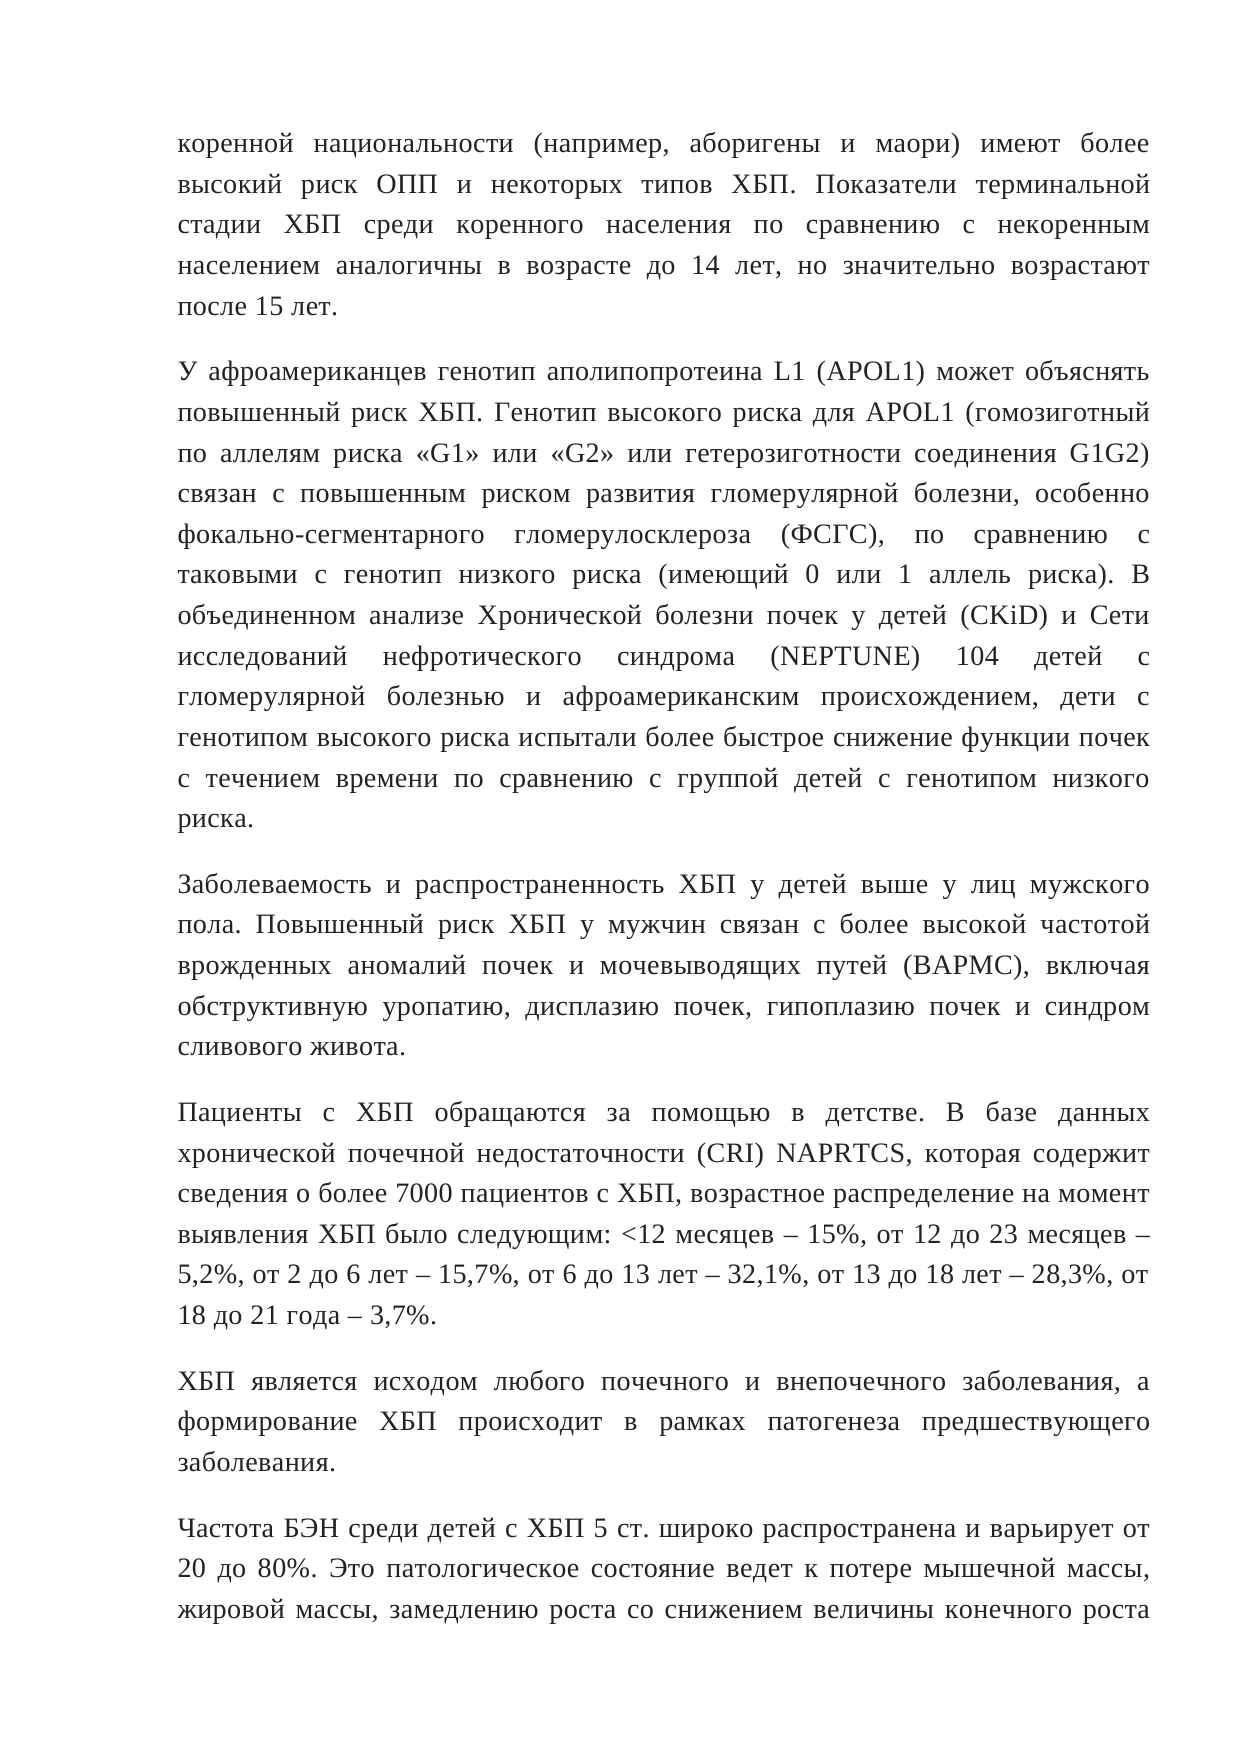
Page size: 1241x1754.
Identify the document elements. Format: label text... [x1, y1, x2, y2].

text У афроамериканцев генотип аполипопротеина L1 (APOL1) может объяснять повышенный риск ХБП. Генотип высокого риска для APOL1 (гомозиготный по аллелям риска «G1» или «G2» или гетерозиготности соединения G1G2) связан с повышенным риском развития гломерулярной болезни, особенно фокально-сегментарного гломерулосклероза (ФСГС), по сравнению с таковыми с генотип низкого риска (имеющий 0 или 1 аллель риска). В объединенном анализе Хронической болезни почек у детей (CKiD) и Сети исследований нефротического синдрома (NEPTUNE) 104 детей с гломерулярной болезнью и афроамериканским происхождением, дети с генотипом высокого риска испытали более быстрое снижение функции почек с течением времени по сравнению с группой детей с генотипом низкого риска. [177, 346, 1152, 834]
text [177, 118, 1152, 321]
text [177, 1502, 1152, 1624]
text ХБП является исходом любого почечного и внепочечного заболевания, а формирование ХБП происходит в рамках патогенеза предшествующего заболевания. [177, 1356, 1152, 1477]
text Пациенты с ХБП обращаются за помощью в детстве. В базе данных хронической почечной недостаточности (CRI) NAPRTCS, которая содержит сведения о более 7000 пациентов с ХБП, возрастное распределение на момент выявления ХБП было следующим: <12 месяцев – 15%, от 12 до 23 месяцев – 5,2%, от 2 до 6 лет – 15,7%, от 6 до 13 лет – 32,1%, от 13 до 18 лет – 28,3%, от 18 до 21 года – 3,7%. [177, 1087, 1152, 1331]
text Заболеваемость и распространенность ХБП у детей выше у лиц мужского пола. Повышенный риск ХБП у мужчин связан с более высокой частотой врожденных аномалий почек и мочевыводящих путей (ВАРМС), включая обструктивную уропатию, дисплазию почек, гипоплазию почек и синдром сливового живота. [177, 859, 1152, 1062]
